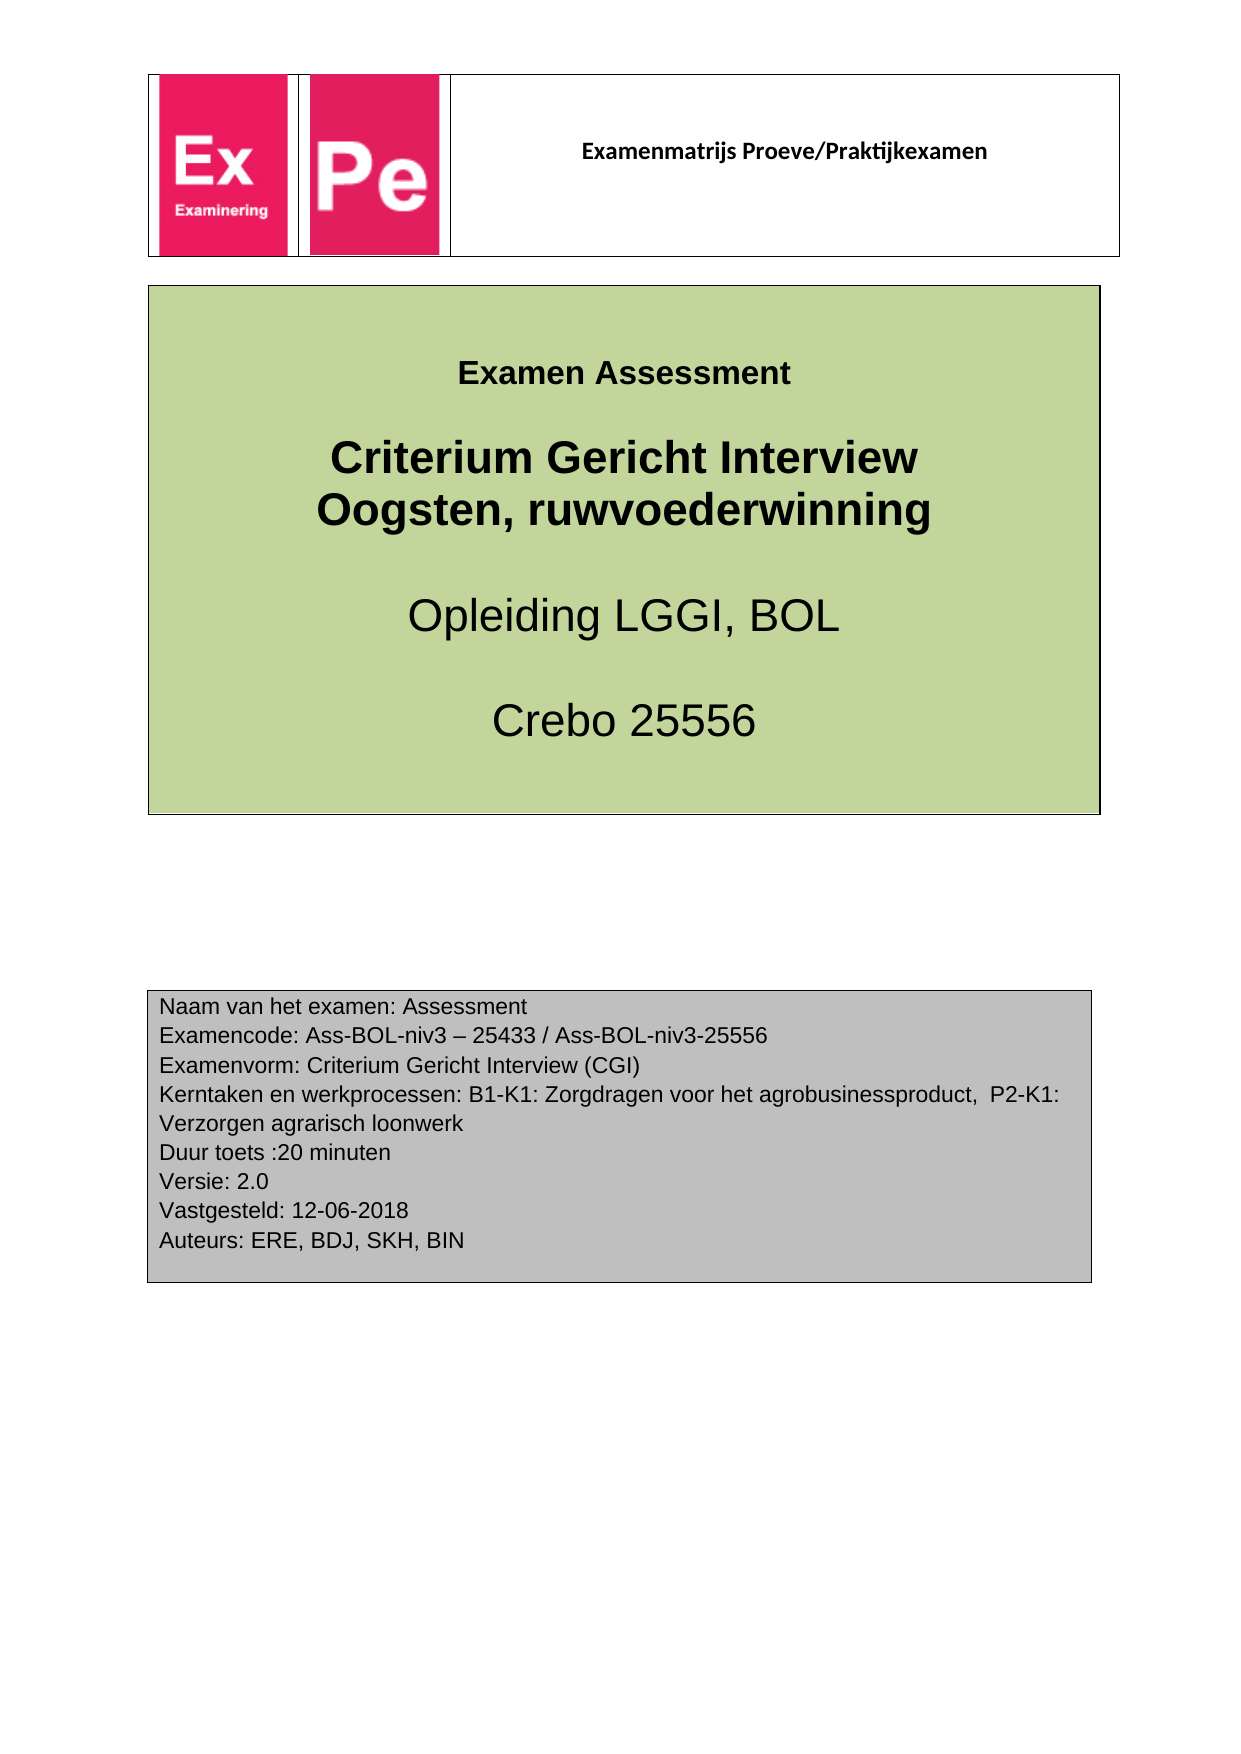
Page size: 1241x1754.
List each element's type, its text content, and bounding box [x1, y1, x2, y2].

picture [310, 74, 440, 255]
picture [159, 74, 288, 256]
table_header Naam van het examen: Assessment Examencode: Ass-BOL-niv3 – 25433 / Ass-BOL-niv3-25556 Examenvorm: Criterium Gericht Interview (CGI) Kerntaken en werkprocessen: B1-K1: Zorgdragen voor het agrobusinessproduct, P2-K1: Verzorgen agrarisch loonwerk Duur toets :20 minuten Versie: 2.0 Vastgesteld: 12-06-2018 Auteurs: ERE, BDJ, SKH, BIN [148, 991, 1091, 1282]
table_header Examen Assessment Criterium Gericht Interview Oogsten, ruwvoederwinning Opleiding LGGI, BOL Crebo 25556 [149, 286, 1099, 813]
